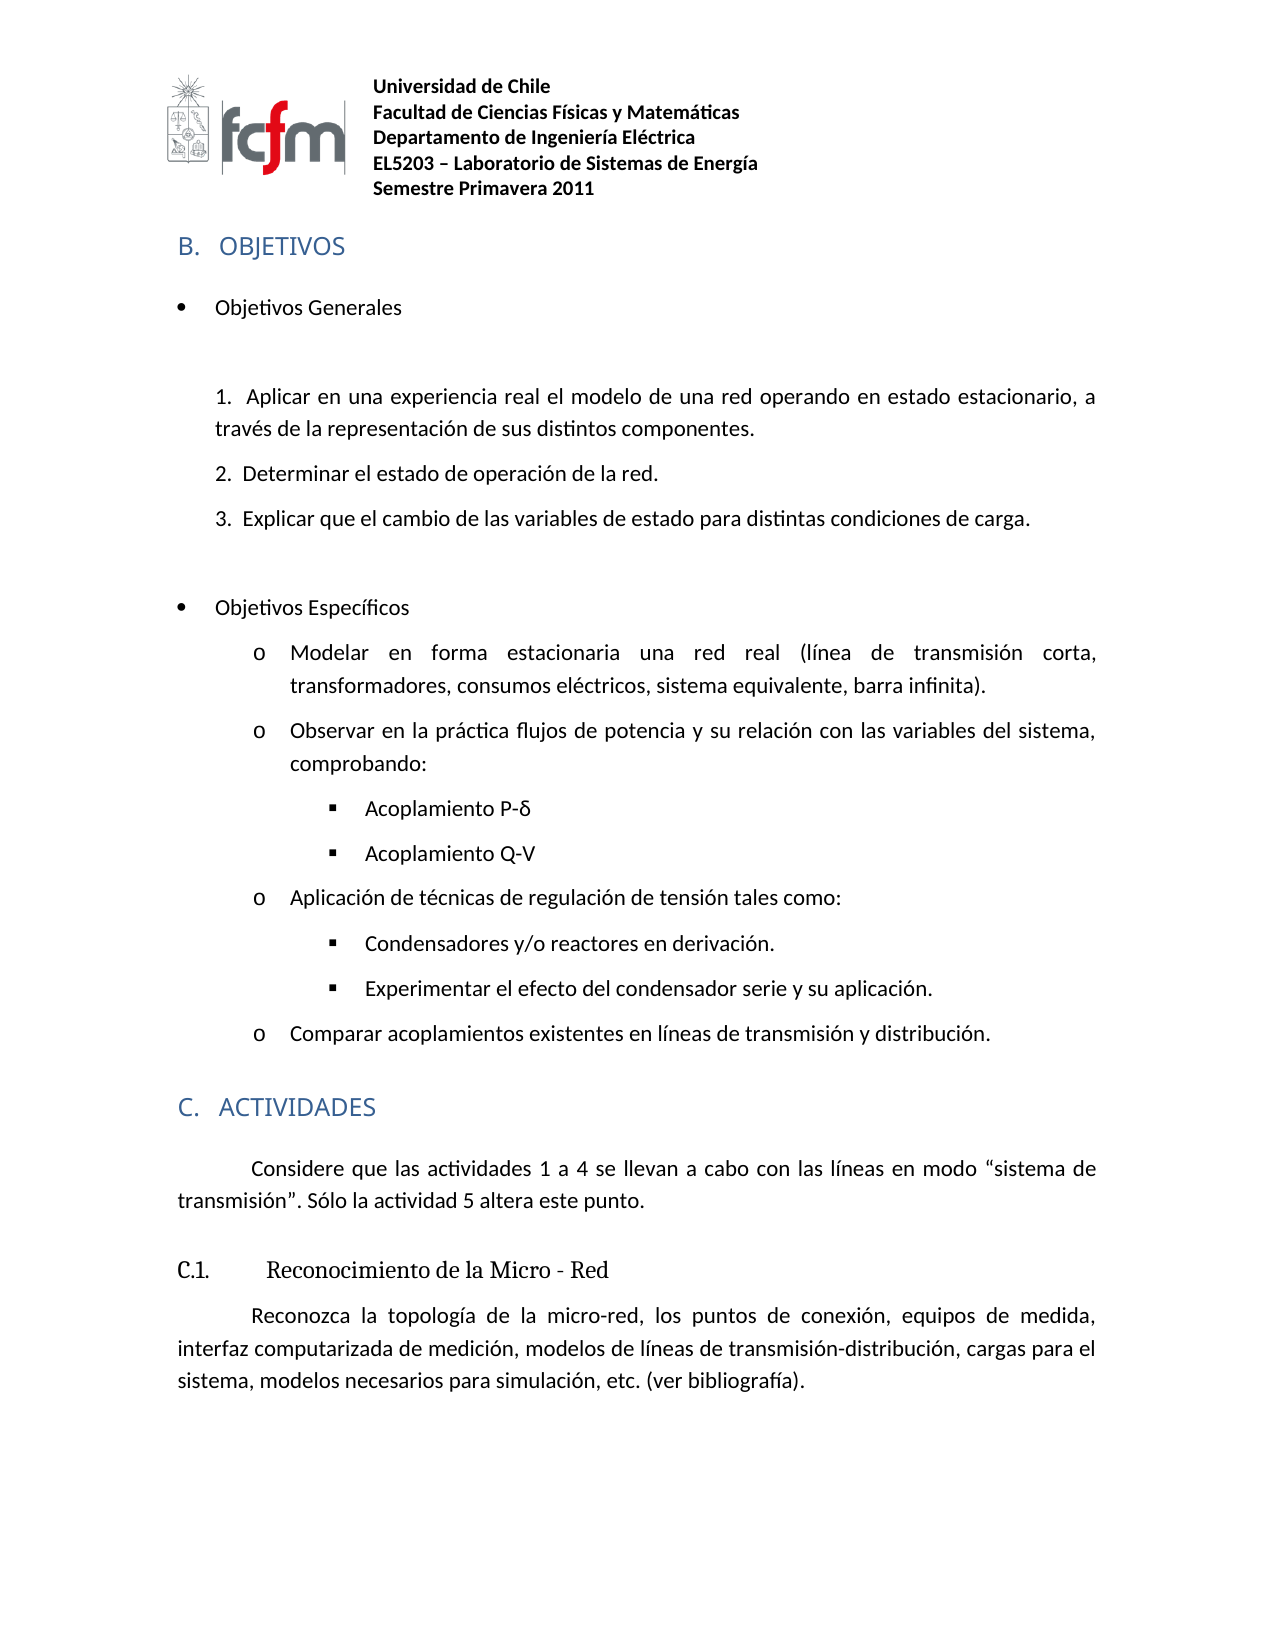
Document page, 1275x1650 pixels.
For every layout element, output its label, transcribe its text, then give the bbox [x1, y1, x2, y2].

list Acoplamiento P-δ [327, 794, 1098, 822]
list 3. Explicar que el cambio de las variables de estado para distintas condiciones de carga. [215, 504, 1098, 532]
picture [166, 73, 348, 176]
text Reconozca la topología de la micro-red, los puntos de conexión, equipos de medida, interfaz computarizada de medición, modelos de líneas de transmisión-distribución, cargas para el sistema, modelos necesarios para simulación, etc. (ver bibliografía). [177, 1301, 1098, 1394]
list 2. Determinar el estado de operación de la red. [215, 459, 1098, 487]
list Observar en la práctica flujos de potencia y su relación con las variables del sistema, comprobando: [252, 716, 1098, 777]
list Experimentar el efecto del condensador serie y su aplicación. [327, 974, 1098, 1002]
list Aplicación de técnicas de regulación de tensión tales como: [252, 883, 1098, 913]
list Objetivos Específicos [177, 593, 1098, 621]
list Acoplamiento Q-V [327, 839, 1098, 867]
subtitle Reconocimiento de la Micro - Red [177, 1256, 1098, 1285]
subtitle Objetivos [177, 229, 1098, 263]
list Modelar en forma estacionaria una red real (línea de transmisión corta, transformadores, consumos eléctricos, sistema equivalente, barra infinita). [252, 638, 1098, 699]
text Considere que las actividades 1 a 4 se llevan a cabo con las líneas en modo “sistema de transmisión”. Sólo la actividad 5 altera este punto. [177, 1154, 1098, 1214]
list 1. Aplicar en una experiencia real el modelo de una red operando en estado estacionario, a través de la representación de sus distintos componentes. [215, 382, 1098, 443]
list Objetivos Generales [177, 293, 1098, 321]
list Comparar acoplamientos existentes en líneas de transmisión y distribución. [252, 1019, 1098, 1048]
list Condensadores y/o reactores en derivación. [327, 929, 1098, 957]
subtitle Actividades [177, 1090, 1098, 1124]
